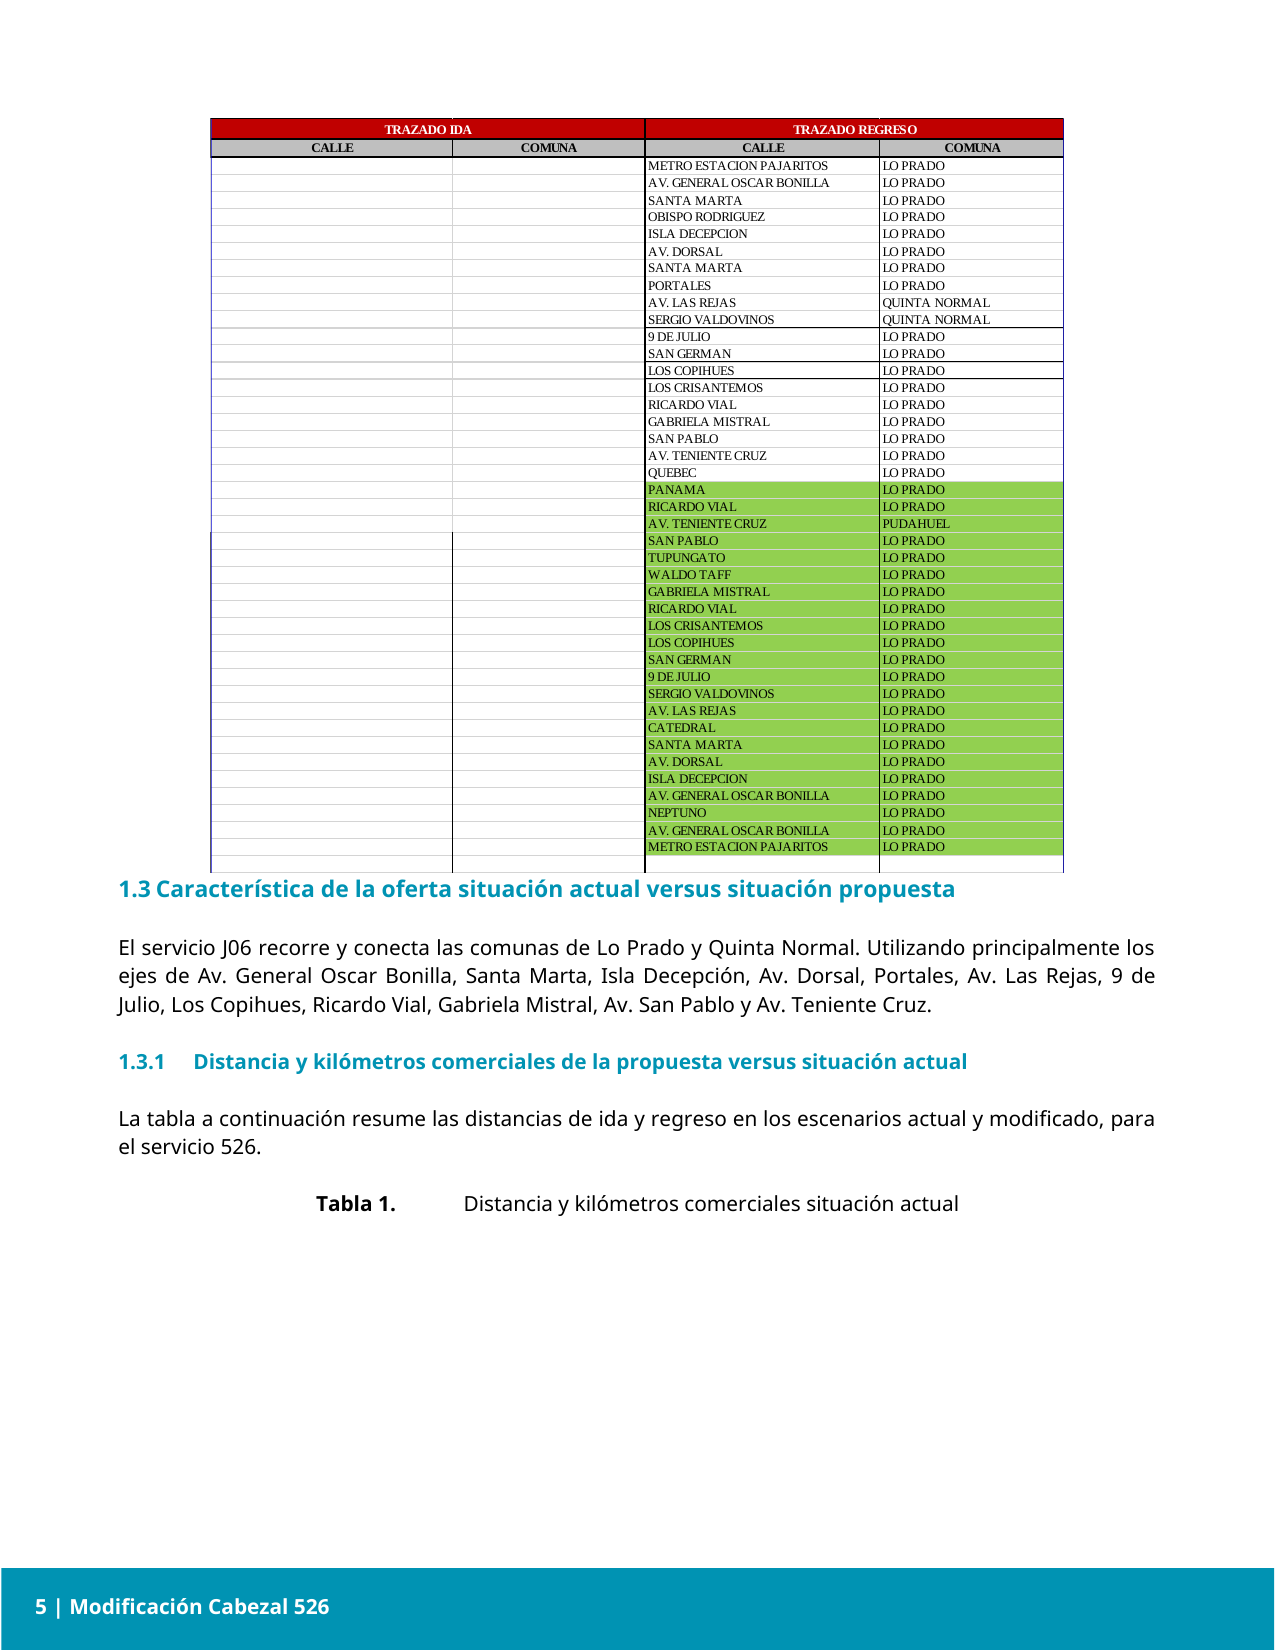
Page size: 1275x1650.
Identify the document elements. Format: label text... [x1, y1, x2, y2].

subtitle Característica de la oferta situación actual versus situación propuesta [118, 873, 1157, 904]
text Distancia y kilómetros comerciales situación actual [118, 1189, 1157, 1217]
text La tabla a continuación resume las distancias de ida y regreso en los escenarios actual y modificado, para el servicio 526. [118, 1104, 1157, 1161]
text El servicio J06 recorre y conecta las comunas de Lo Prado y Quinta Normal. Utilizando principalmente los ejes de Av. General Oscar Bonilla, Santa Marta, Isla Decepción, Av. Dorsal, Portales, Av. Las Rejas, 9 de Julio, Los Copihues, Ricardo Vial, Gabriela Mistral, Av. San Pablo y Av. Teniente Cruz. [118, 933, 1157, 1018]
text Distancia y kilómetros comerciales de la propuesta versus situación actual [118, 1047, 1157, 1075]
